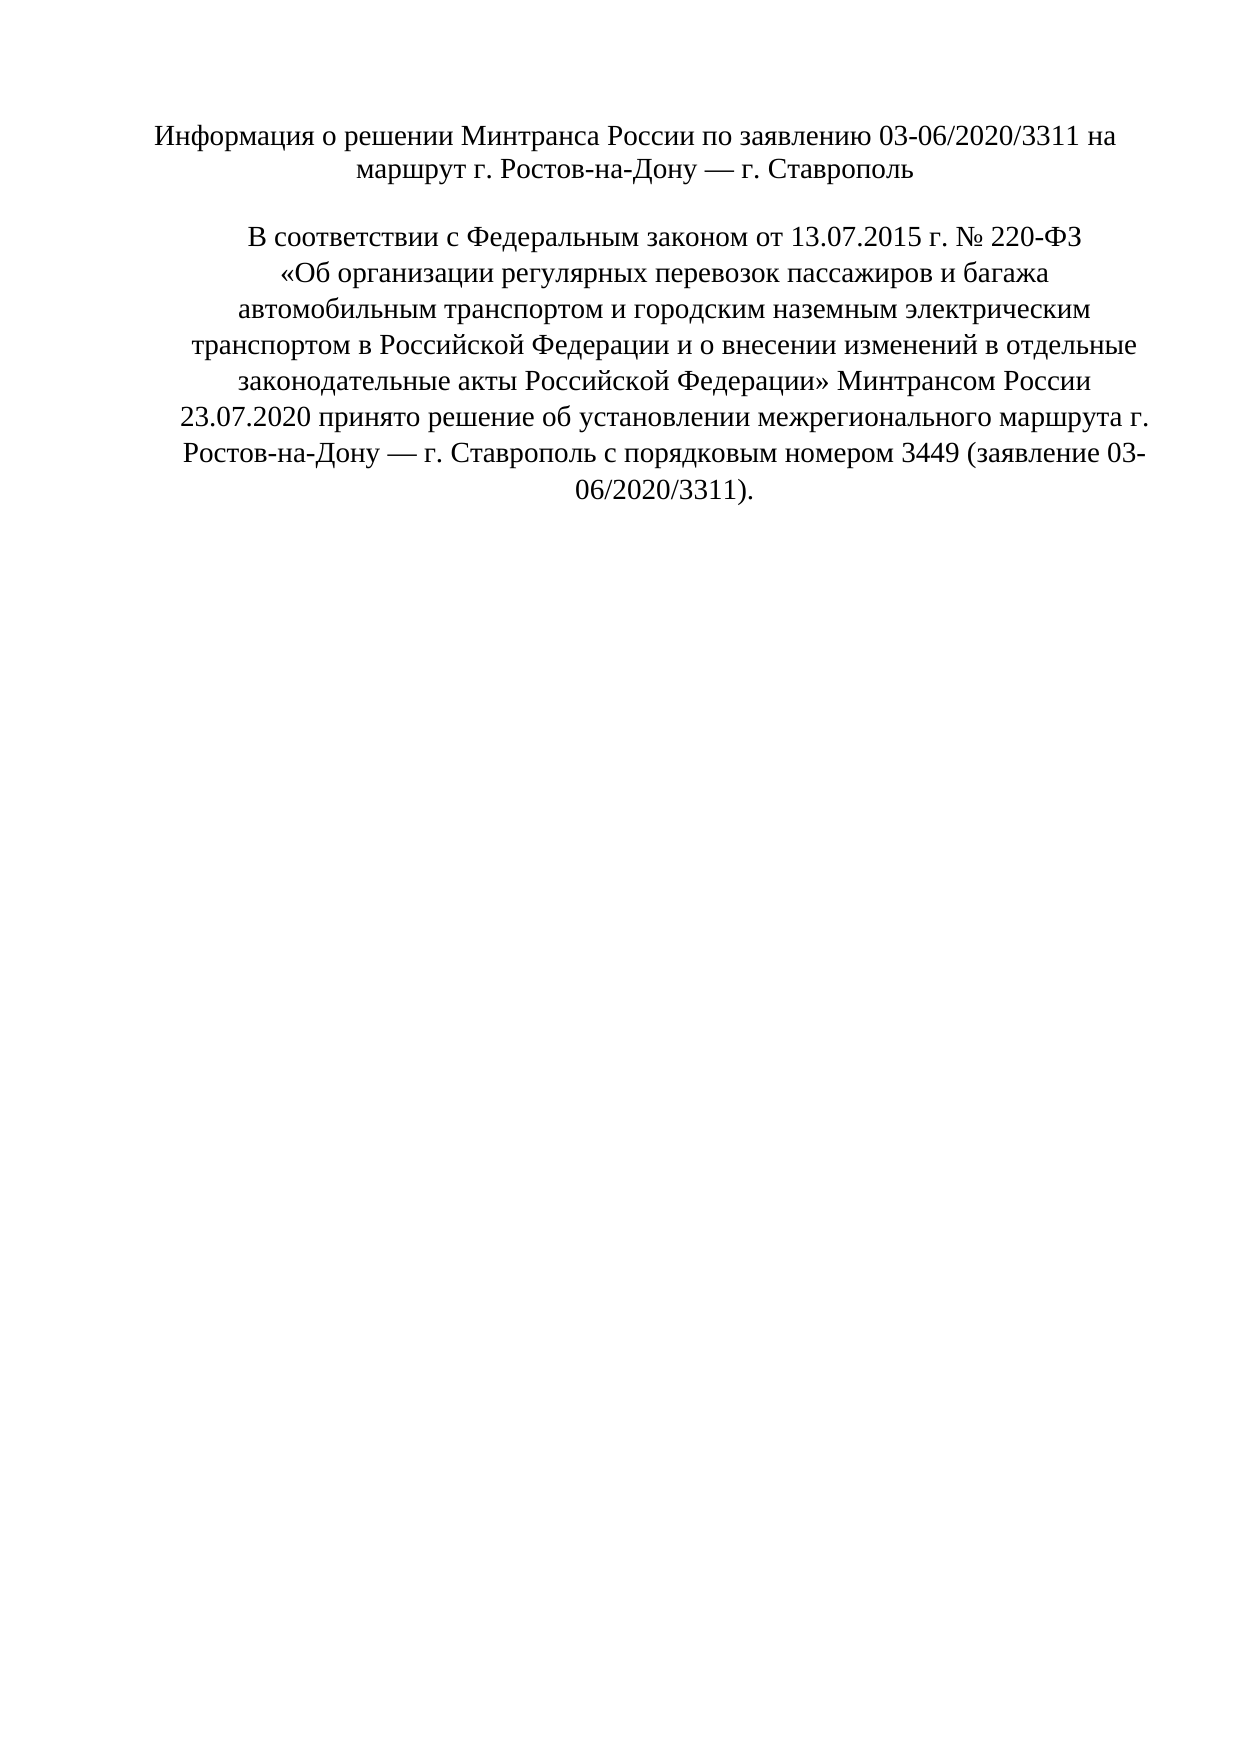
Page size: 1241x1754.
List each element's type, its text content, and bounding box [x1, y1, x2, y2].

text Информация о решении Минтранса России по заявлению 03-06/2020/3311 на маршрут г. Ростов-на-Дону — г. Ставрополь [118, 118, 1152, 185]
text В соответствии с Федеральным законом от 13.07.2015 г. № 220-ФЗ «Об организации регулярных перевозок пассажиров и багажа автомобильным транспортом и городским наземным электрическим транспортом в Российской Федерации и о внесении изменений в отдельные законодательные акты Российской Федерации» Минтрансом России 23.07.2020 принято решение об установлении межрегионального маршрута г. Ростов-на-Дону — г. Ставрополь с порядковым номером 3449 (заявление 03-06/2020/3311). [177, 219, 1152, 505]
